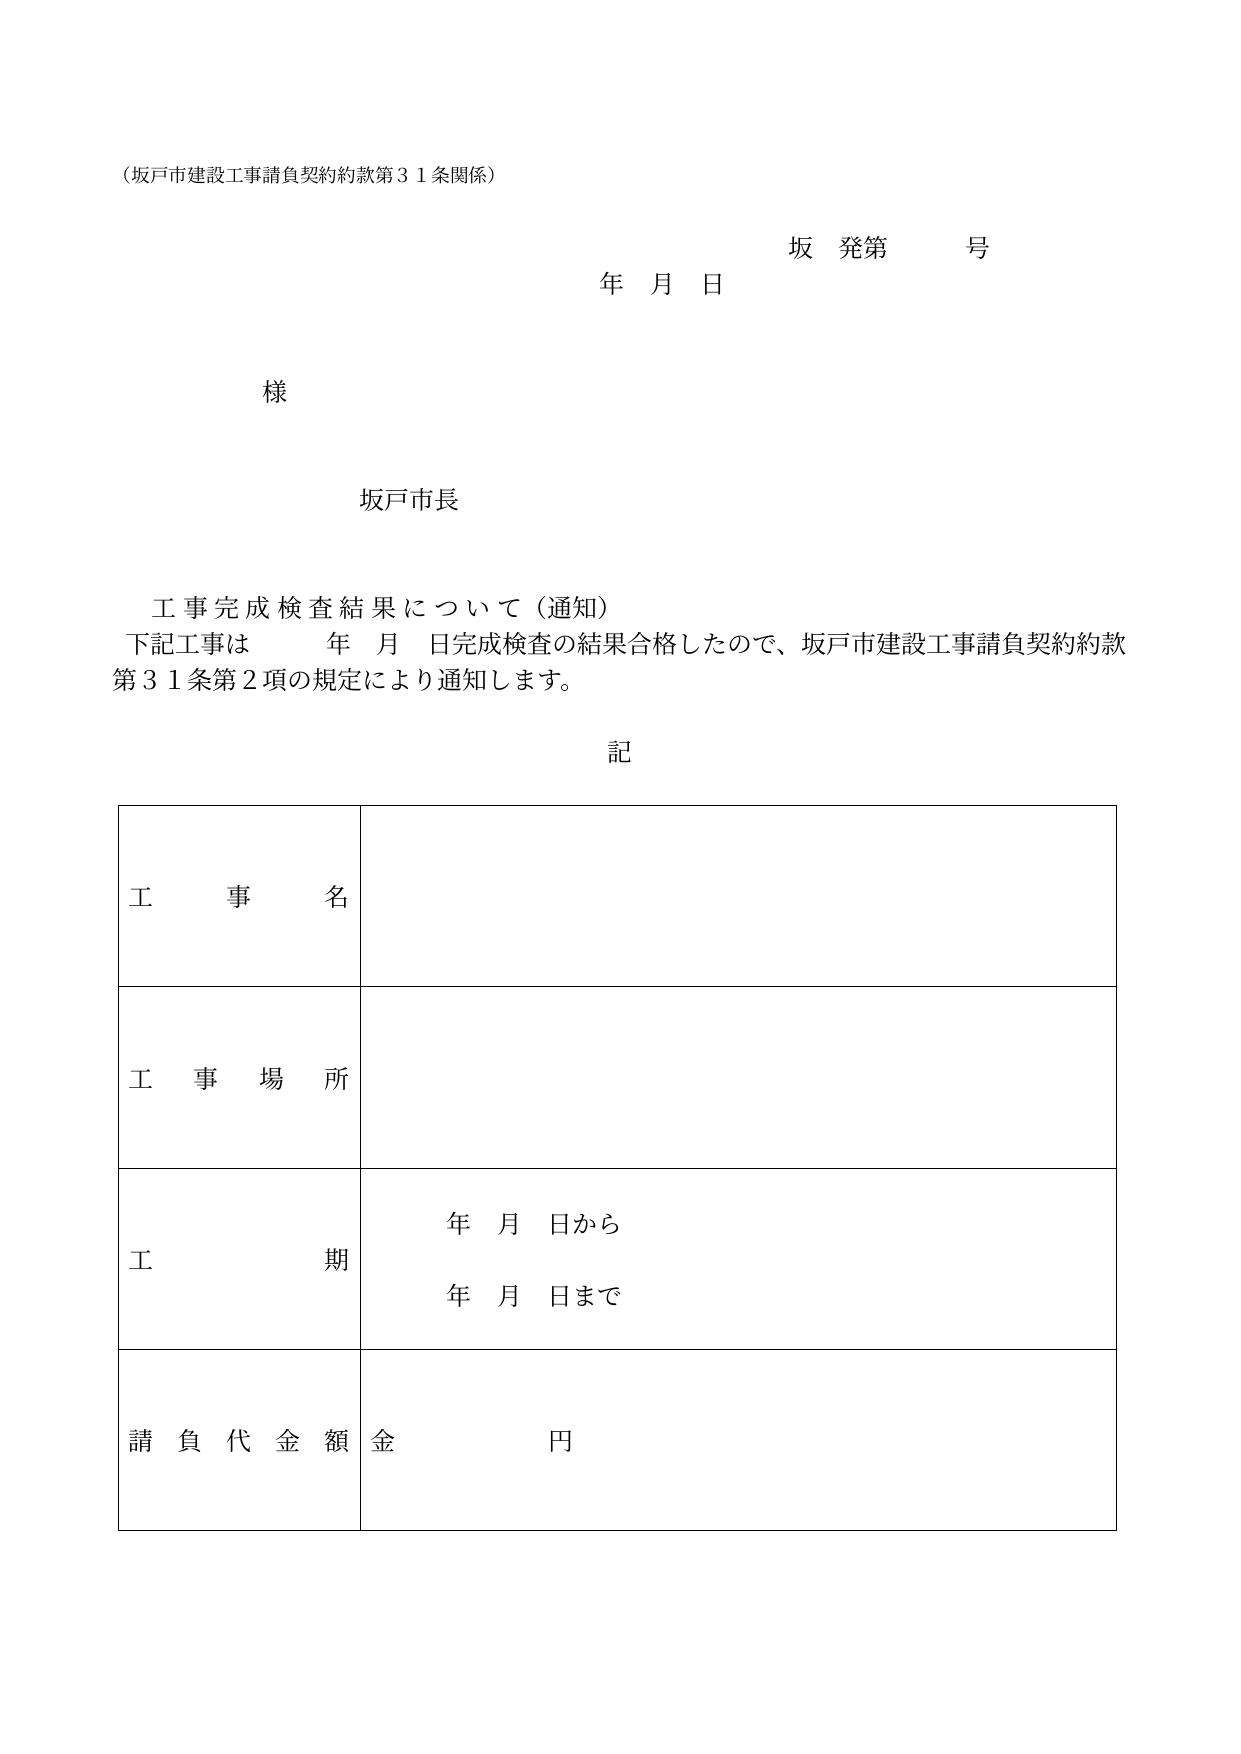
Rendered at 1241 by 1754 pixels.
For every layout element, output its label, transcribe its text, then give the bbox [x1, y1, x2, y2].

text 坂戸市長 [112, 481, 1128, 517]
text 年 月 日 [112, 264, 1128, 300]
text 様 [112, 372, 1128, 408]
table_cell 工期 [119, 1169, 360, 1349]
subtitle 記 [112, 733, 1128, 769]
text 下記工事は 年 月 日完成検査の結果合格したので、坂戸市建設工事請負契約約款第３１条第２項の規定により通知します。 [112, 625, 1128, 697]
table_header [361, 806, 1116, 986]
text 坂 発第 号 [112, 228, 1128, 264]
text 工 事 完 成 検 査 結 果 に つ い て（通知） [112, 589, 1128, 625]
table_cell 年 月 日から 年 月 日まで [361, 1169, 1116, 1349]
table_cell 請負代金額 [119, 1350, 360, 1530]
table_cell [361, 987, 1116, 1167]
table_header 工事名 [119, 806, 360, 986]
table_cell 金 円 [361, 1350, 1116, 1530]
text （坂戸市建設工事請負契約約款第３１条関係） [112, 156, 1128, 192]
table_cell 工事場所 [119, 987, 360, 1167]
